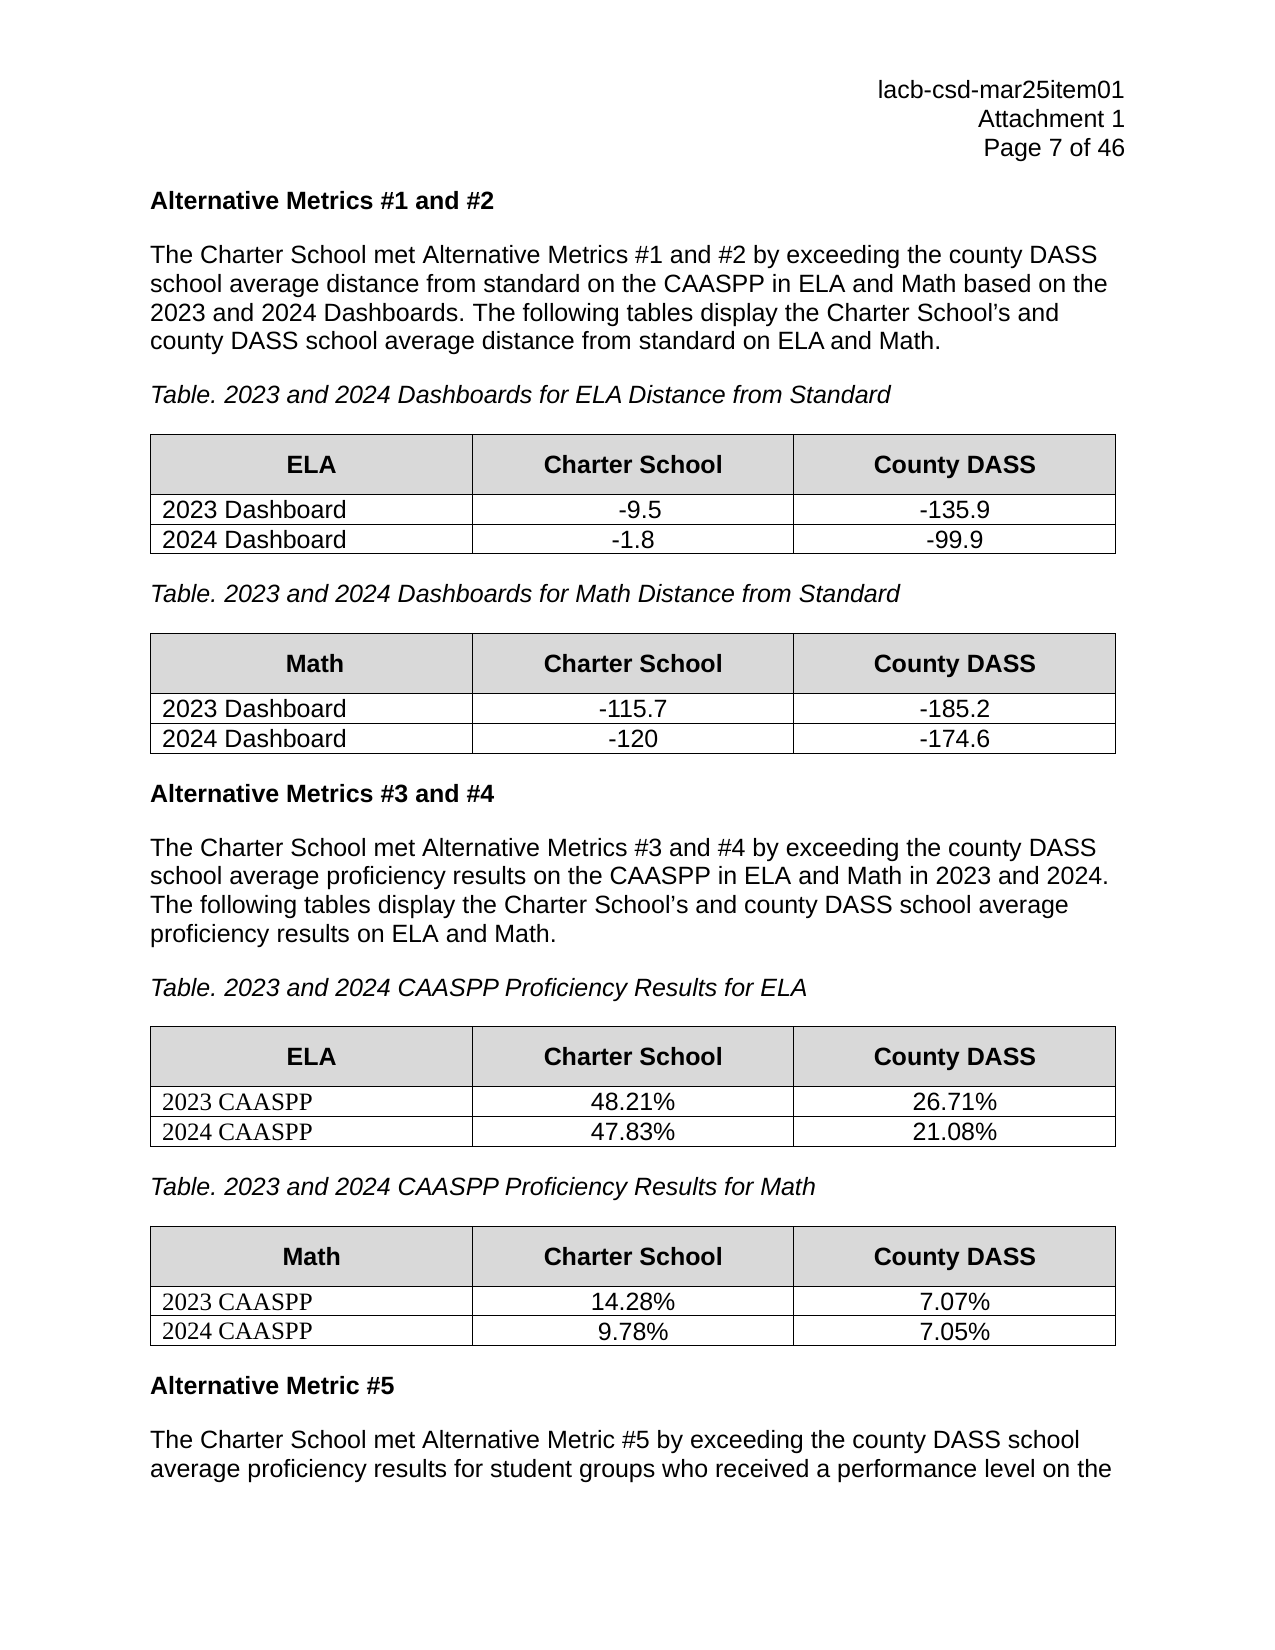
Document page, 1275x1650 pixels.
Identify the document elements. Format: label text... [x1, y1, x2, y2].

table_header Charter School [473, 1227, 793, 1286]
table_header Charter School [473, 634, 793, 693]
table_cell 2023 Dashboard [151, 495, 472, 523]
subtitle Alternative Metrics #3 and #4 [150, 779, 1125, 807]
table_header Math [151, 634, 472, 693]
table_cell 2024 Dashboard [151, 724, 472, 753]
table_cell -99.9 [794, 525, 1115, 553]
table_header Charter School [473, 1027, 793, 1086]
table_cell -9.5 [473, 495, 793, 523]
text The Charter School met Alternative Metrics #1 and #2 by exceeding the county DASS school average distance from standard on the CAASPP in ELA and Math based on the 2023 and 2024 Dashboards. The following tables display the Charter School’s and county DASS school average distance from standard on ELA and Math. [150, 240, 1125, 355]
table_cell -185.2 [794, 694, 1115, 723]
text The Charter School met Alternative Metrics #3 and #4 by exceeding the county DASS school average proficiency results on the CAASPP in ELA and Math in 2023 and 2024. The following tables display the Charter School’s and county DASS school average proficiency results on ELA and Math. [150, 832, 1125, 947]
subtitle Alternative Metrics #1 and #2 [150, 186, 1125, 215]
table_header ELA [151, 1027, 472, 1086]
table_cell -174.6 [794, 724, 1115, 753]
table_cell 2024 Dashboard [151, 525, 472, 553]
table_header County DASS [794, 634, 1115, 693]
subtitle Table. 2023 and 2024 CAASPP Proficiency Results for Math [150, 1172, 1125, 1201]
table_cell 2023 Dashboard [151, 694, 472, 723]
table_cell 7.07% [794, 1287, 1115, 1315]
table_cell 7.05% [794, 1316, 1115, 1345]
table_cell -135.9 [794, 495, 1115, 523]
table_cell 2023 CAASPP [151, 1287, 472, 1315]
subtitle Table. 2023 and 2024 Dashboards for Math Distance from Standard [150, 579, 1125, 608]
subtitle Table. 2023 and 2024 Dashboards for ELA Distance from Standard [150, 380, 1125, 409]
table_header ELA [151, 435, 472, 494]
table_header Math [151, 1227, 472, 1286]
table_cell 26.71% [794, 1087, 1115, 1116]
table_header County DASS [794, 1227, 1115, 1286]
subtitle Alternative Metric #5 [150, 1371, 1125, 1400]
table_cell 48.21% [473, 1087, 793, 1116]
table_cell 2024 CAASPP [151, 1117, 472, 1146]
table_cell 2024 CAASPP [151, 1316, 472, 1345]
table_cell 2023 CAASPP [151, 1087, 472, 1116]
table_cell 9.78% [473, 1316, 793, 1345]
subtitle Table. 2023 and 2024 CAASPP Proficiency Results for ELA [150, 972, 1125, 1001]
table_cell 47.83% [473, 1117, 793, 1146]
table_cell 14.28% [473, 1287, 793, 1315]
table_cell 21.08% [794, 1117, 1115, 1146]
table_header County DASS [794, 435, 1115, 494]
table_header Charter School [473, 435, 793, 494]
table_cell -115.7 [473, 694, 793, 723]
table_header County DASS [794, 1027, 1115, 1086]
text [150, 1425, 1125, 1482]
table_cell -120 [473, 724, 793, 753]
table_cell -1.8 [473, 525, 793, 553]
